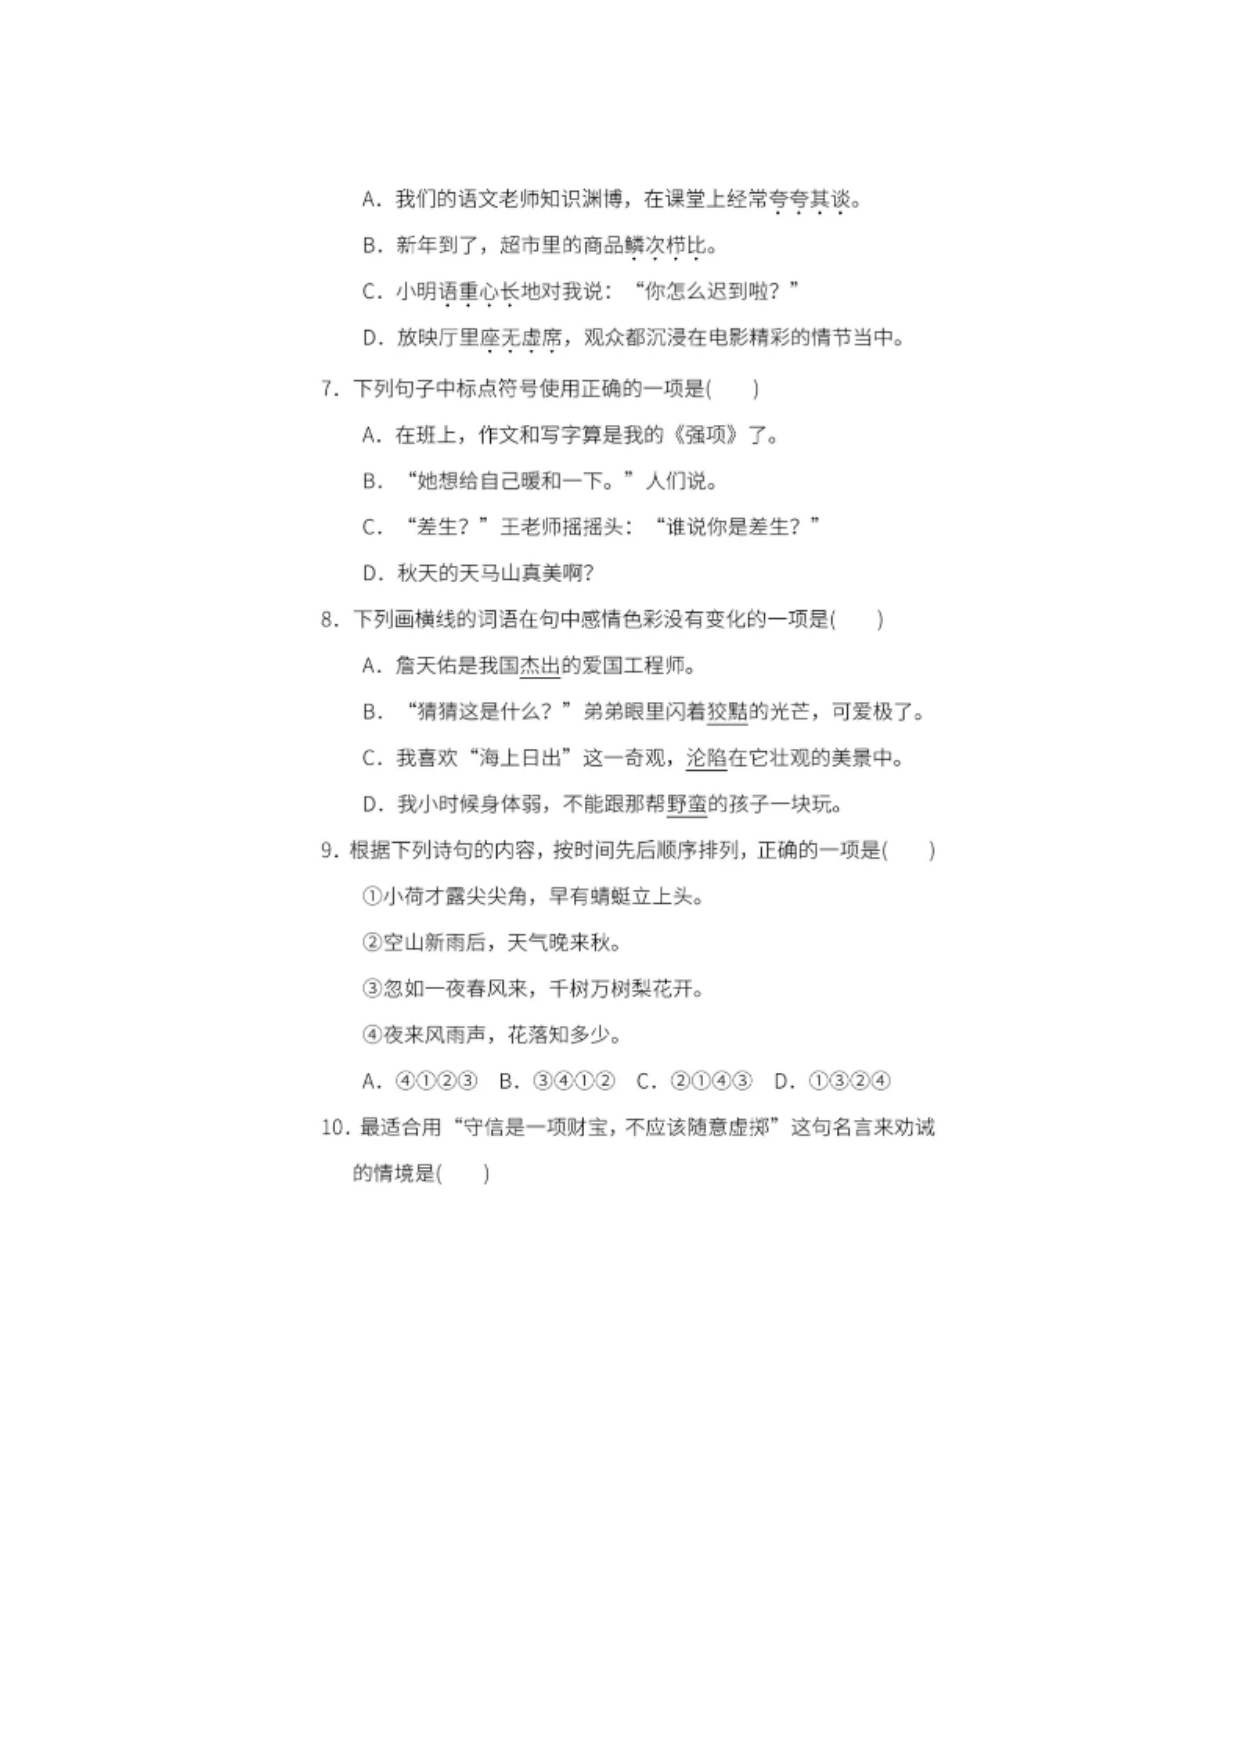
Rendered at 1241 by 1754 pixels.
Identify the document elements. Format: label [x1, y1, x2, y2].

picture [238, 162, 1002, 1216]
